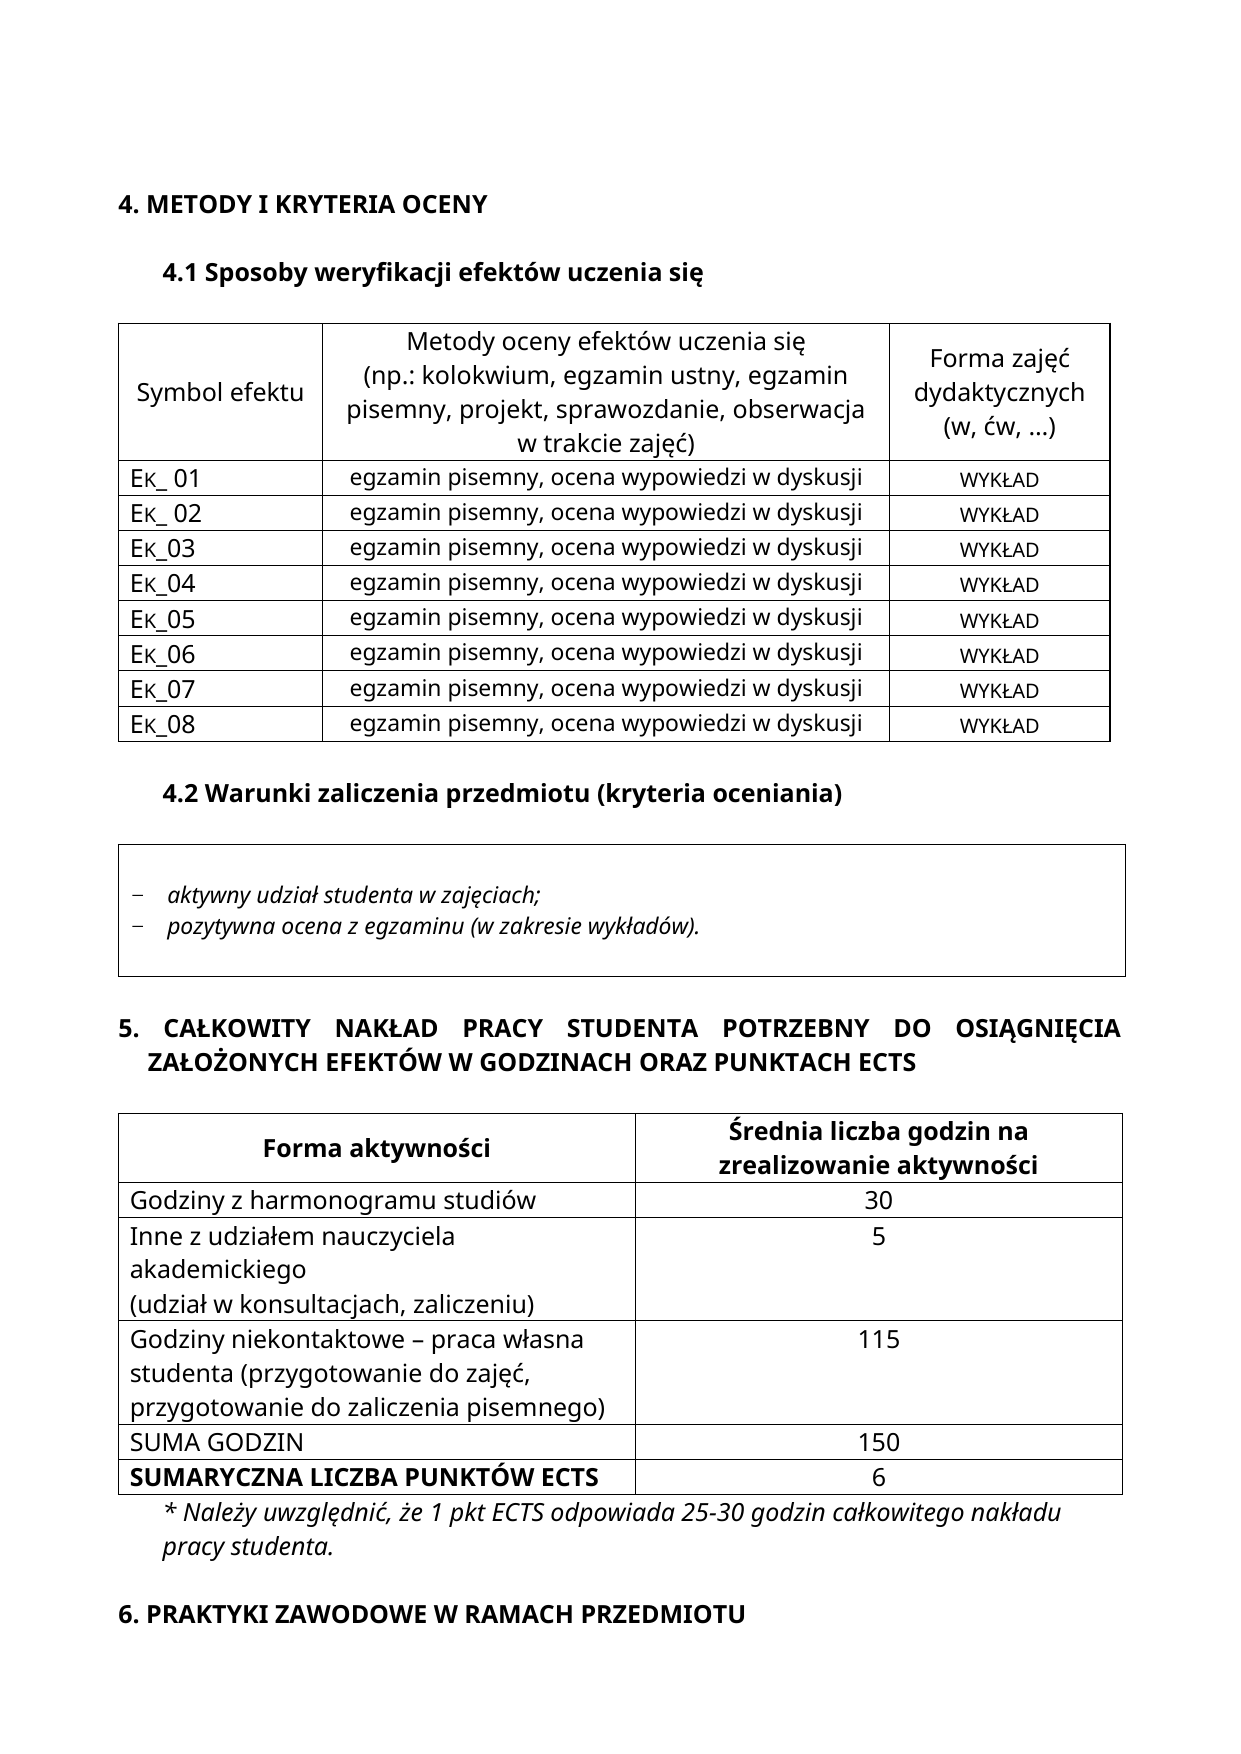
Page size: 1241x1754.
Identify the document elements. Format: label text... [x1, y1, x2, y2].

table_cell Ek_05 [119, 601, 322, 635]
table_cell wykład [890, 707, 1109, 741]
text 4.1 Sposoby weryfikacji efektów uczenia się [162, 254, 1122, 288]
table_cell 5 [636, 1218, 1122, 1320]
table_cell wykład [890, 531, 1109, 565]
table_cell Godziny niekontaktowe – praca własna studenta (przygotowanie do zajęć, przygotowanie do zaliczenia pisemnego) [119, 1321, 635, 1423]
text 4. METODY I KRYTERIA OCENY [118, 186, 1122, 220]
table_cell wykład [890, 566, 1109, 600]
table_cell wykład [890, 601, 1109, 635]
table_header Symbol efektu [119, 324, 322, 460]
table_cell Inne z udziałem nauczyciela akademickiego (udział w konsultacjach, zaliczeniu) [119, 1218, 635, 1320]
table_cell egzamin pisemny, ocena wypowiedzi w dyskusji [323, 707, 889, 741]
table_cell 115 [636, 1321, 1122, 1423]
table_cell egzamin pisemny, ocena wypowiedzi w dyskusji [323, 566, 889, 600]
text 6. PRAKTYKI ZAWODOWE W RAMACH PRZEDMIOTU [118, 1597, 1122, 1631]
text * Należy uwzględnić, że 1 pkt ECTS odpowiada 25-30 godzin całkowitego nakładu pracy studenta. [162, 1495, 1122, 1563]
table_header aktywny udział studenta w zajęciach; pozytywna ocena z egzaminu (w zakresie wykładów). [119, 845, 1125, 976]
table_cell wykład [890, 496, 1109, 530]
table_cell egzamin pisemny, ocena wypowiedzi w dyskusji [323, 636, 889, 670]
table_header Średnia liczba godzin na zrealizowanie aktywności [636, 1114, 1122, 1182]
table_cell egzamin pisemny, ocena wypowiedzi w dyskusji [323, 496, 889, 530]
table_cell Godziny z harmonogramu studiów [119, 1183, 635, 1217]
table_cell 6 [636, 1460, 1122, 1494]
table_header Metody oceny efektów uczenia się (np.: kolokwium, egzamin ustny, egzamin pisemny, projekt, sprawozdanie, obserwacja w trakcie zajęć) [323, 324, 889, 460]
table_cell egzamin pisemny, ocena wypowiedzi w dyskusji [323, 671, 889, 706]
table_cell SUMA GODZIN [119, 1425, 635, 1459]
table_header Forma aktywności [119, 1114, 635, 1182]
table_cell egzamin pisemny, ocena wypowiedzi w dyskusji [323, 531, 889, 565]
table_cell Ek_08 [119, 707, 322, 741]
table_cell SUMARYCZNA LICZBA PUNKTÓW ECTS [119, 1460, 635, 1494]
table_cell egzamin pisemny, ocena wypowiedzi w dyskusji [323, 461, 889, 495]
table_header Forma zajęć dydaktycznych (w, ćw, …) [890, 324, 1109, 460]
table_cell Ek_03 [119, 531, 322, 565]
table_cell Ek_06 [119, 636, 322, 670]
table_cell 150 [636, 1425, 1122, 1459]
table_cell Ek_07 [119, 671, 322, 706]
table_cell wykład [890, 461, 1109, 495]
text 4.2 Warunki zaliczenia przedmiotu (kryteria oceniania) [162, 776, 1122, 810]
table_cell Ek_04 [119, 566, 322, 600]
table_cell wykład [890, 636, 1109, 670]
table_cell Ek_ 01 [119, 461, 322, 495]
table_cell Ek_ 02 [119, 496, 322, 530]
table_cell 30 [636, 1183, 1122, 1217]
text 5. CAŁKOWITY NAKŁAD PRACY STUDENTA POTRZEBNY DO OSIĄGNIĘCIA ZAŁOŻONYCH EFEKTÓW W GODZINACH ORAZ PUNKTACH ECTS [118, 1011, 1122, 1079]
table_cell egzamin pisemny, ocena wypowiedzi w dyskusji [323, 601, 889, 635]
table_cell wykład [890, 671, 1109, 706]
